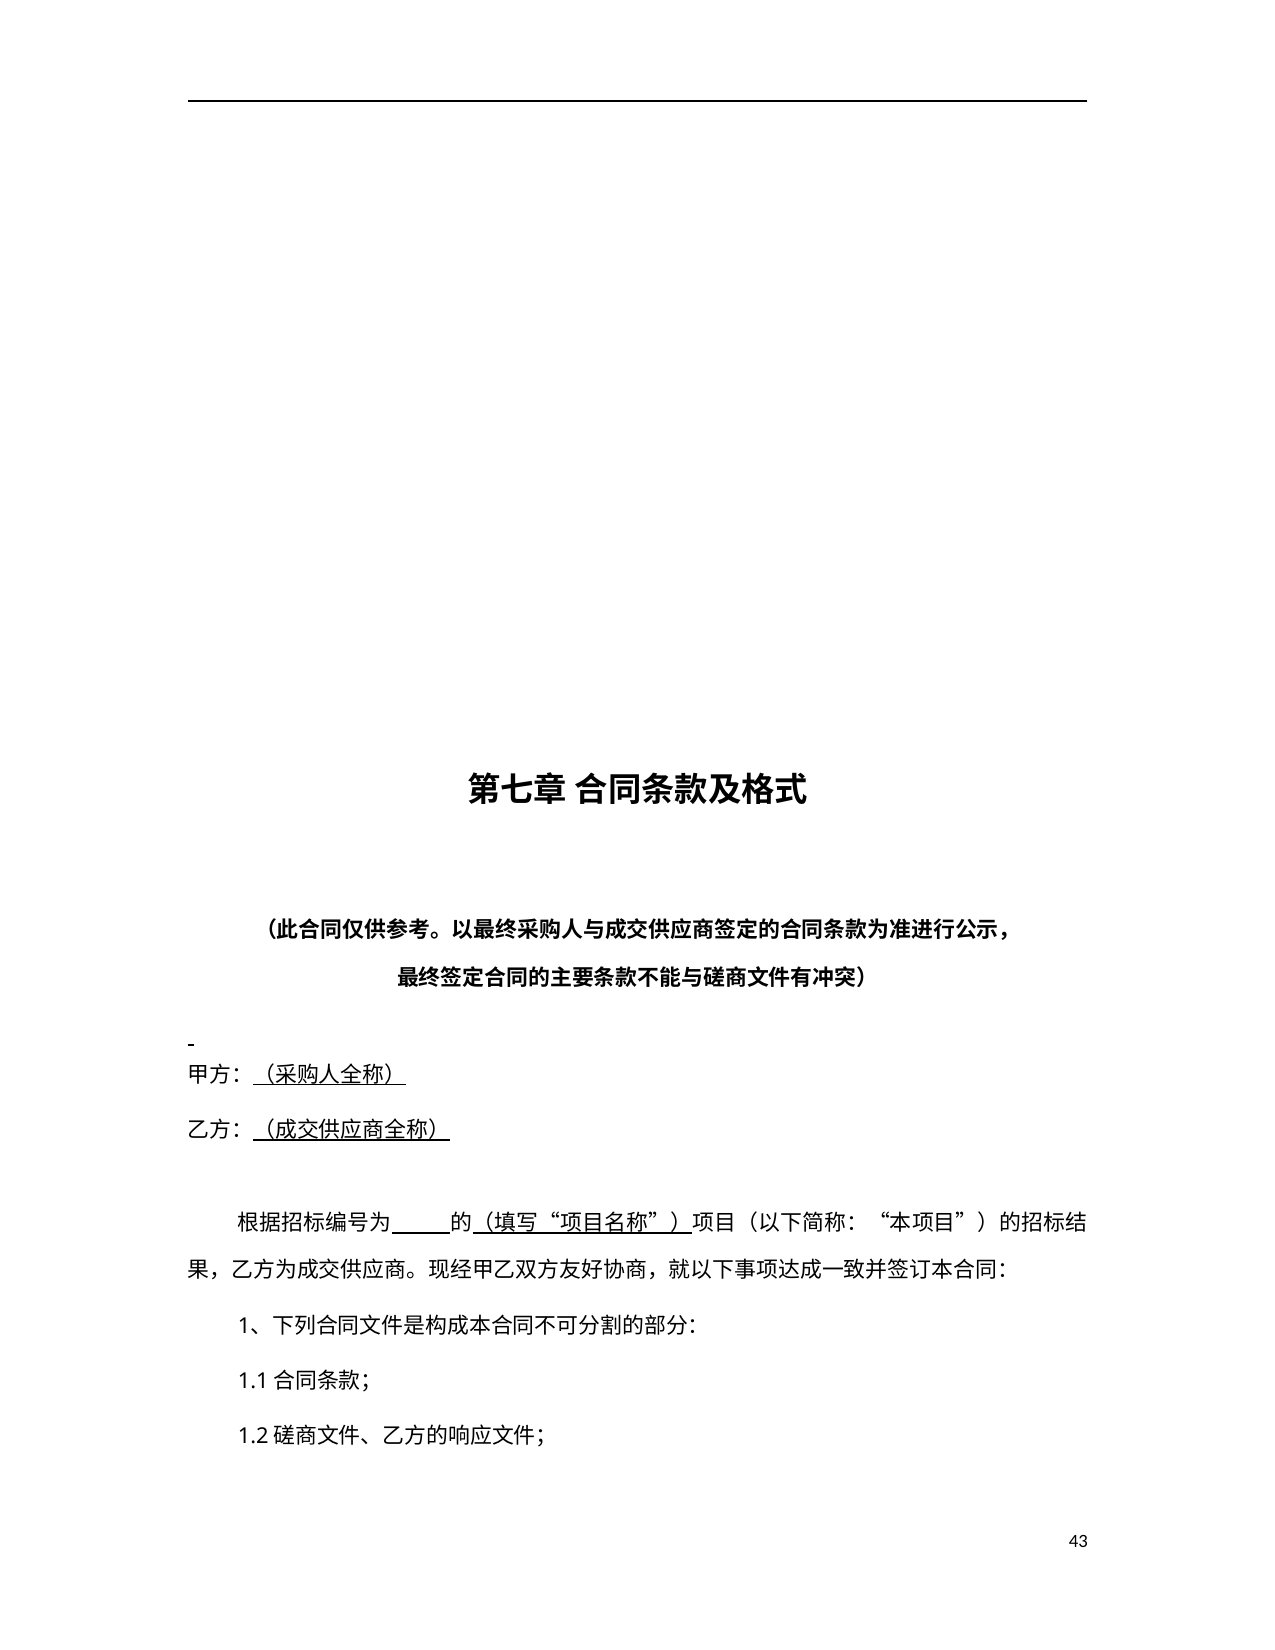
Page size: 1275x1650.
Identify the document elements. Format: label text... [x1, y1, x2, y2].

text （此合同仅供参考。以最终采购人与成交供应商签定的合同条款为准进行公示， [187, 912, 1087, 944]
text 根据招标编号为 的（填写“项目名称”）项目（以下简称：“本项目”）的招标结果，乙方为成交供应商。现经甲乙双方友好协商，就以下事项达成一致并签订本合同： [187, 1205, 1087, 1284]
text 甲方：（采购人全称） [187, 1057, 1087, 1088]
text 最终签定合同的主要条款不能与磋商文件有冲突） [187, 959, 1087, 991]
text 1.1合同条款； [187, 1363, 1087, 1395]
text 1、下列合同文件是构成本合同不可分割的部分： [187, 1308, 1087, 1339]
text 乙方：（成交供应商全称） [187, 1112, 1087, 1144]
text 1.2磋商文件、乙方的响应文件； [187, 1418, 1087, 1450]
text 第七章 合同条款及格式 [187, 763, 1087, 811]
